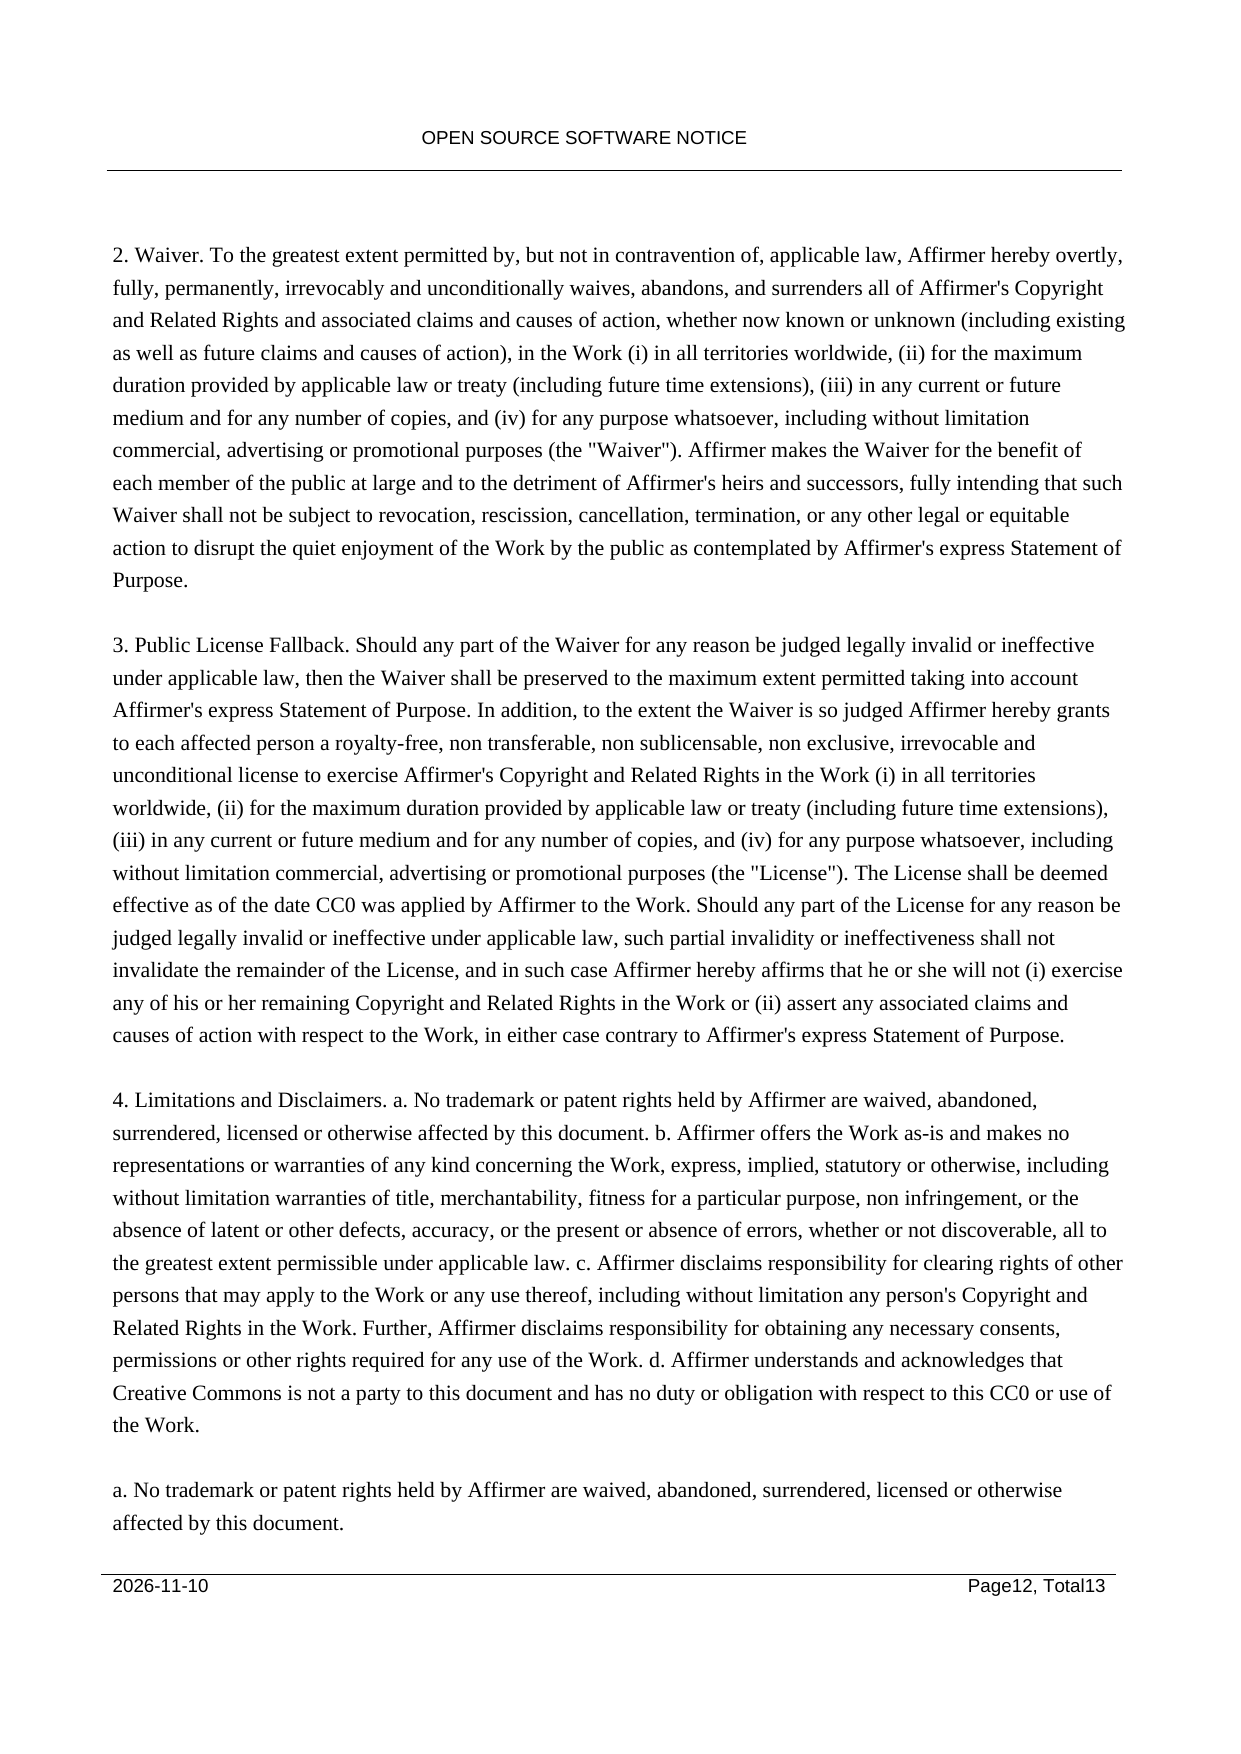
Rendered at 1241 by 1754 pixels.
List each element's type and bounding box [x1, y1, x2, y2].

text [112, 206, 1128, 1539]
